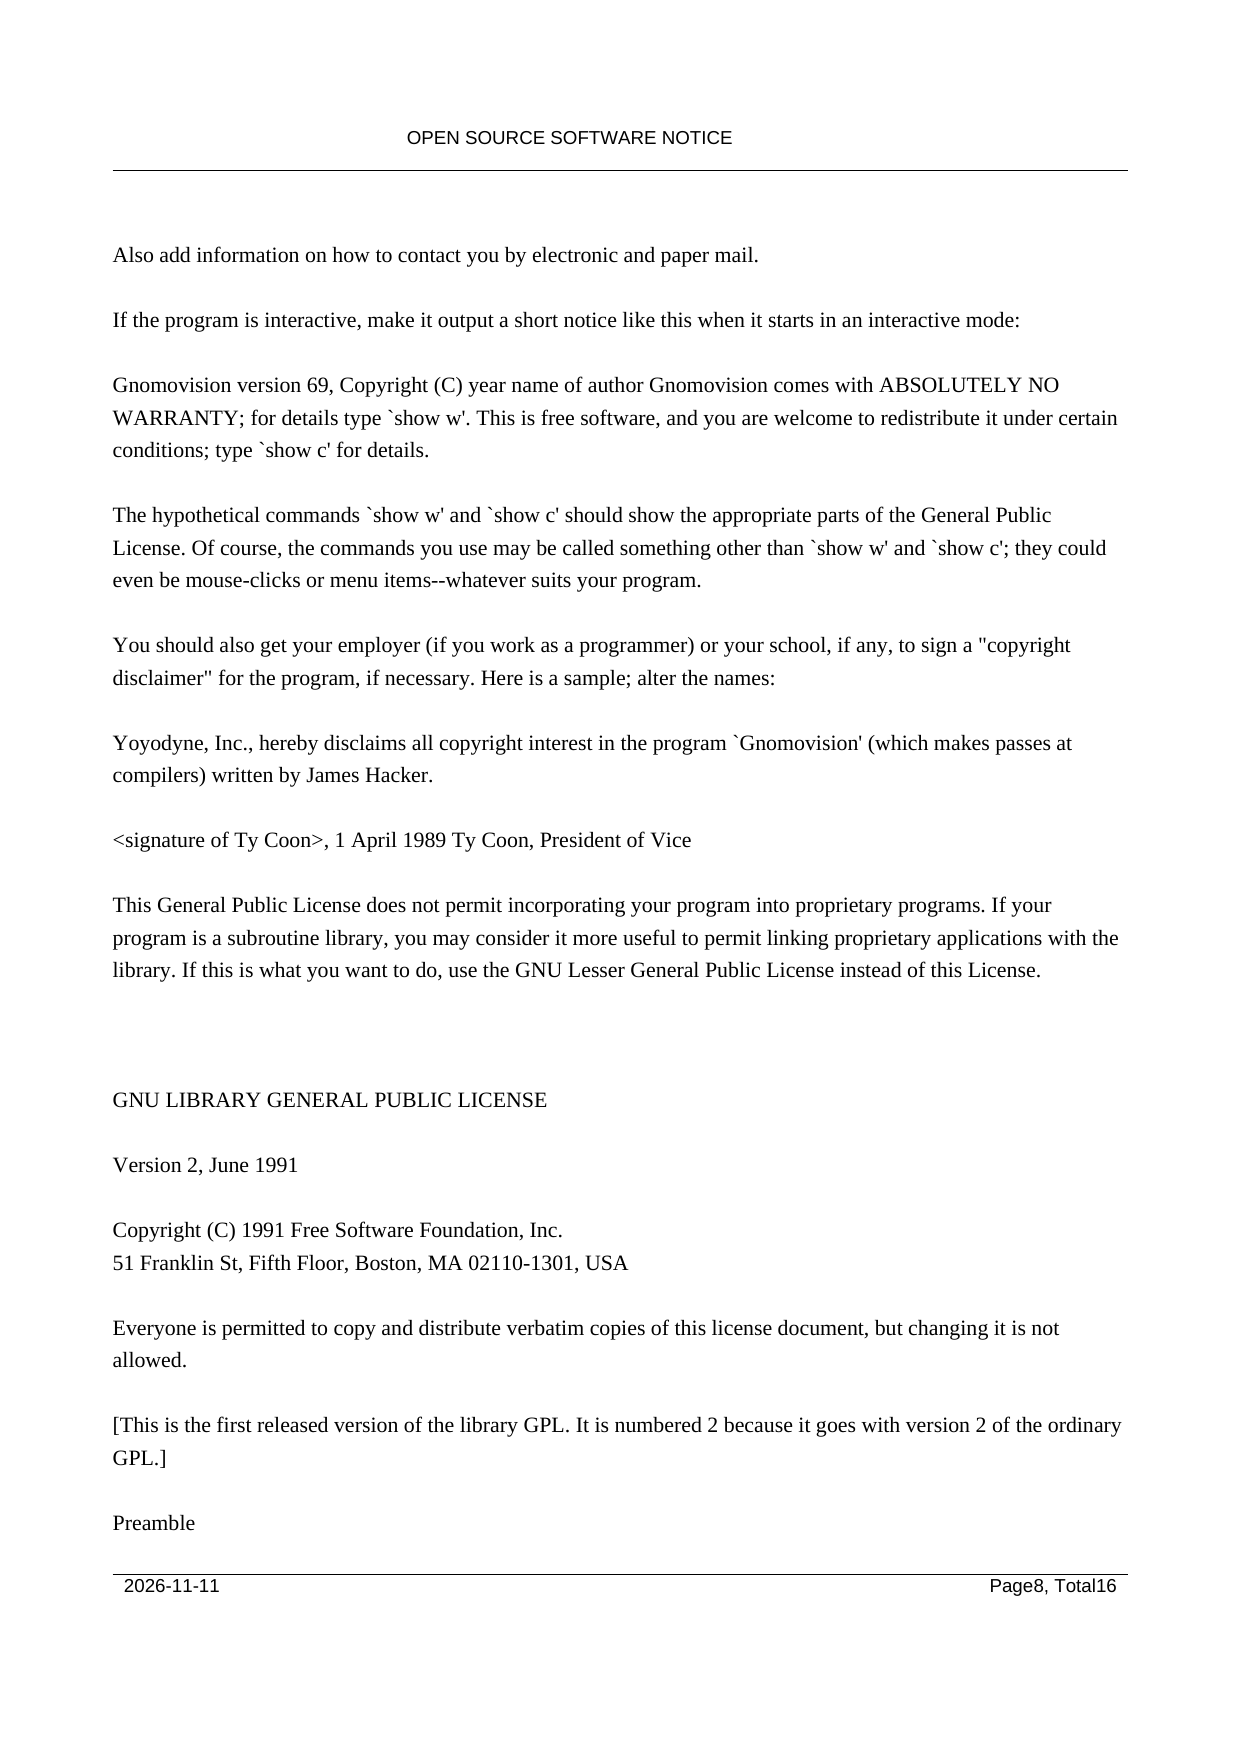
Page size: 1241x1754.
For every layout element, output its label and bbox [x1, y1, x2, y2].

text [112, 206, 1128, 1539]
